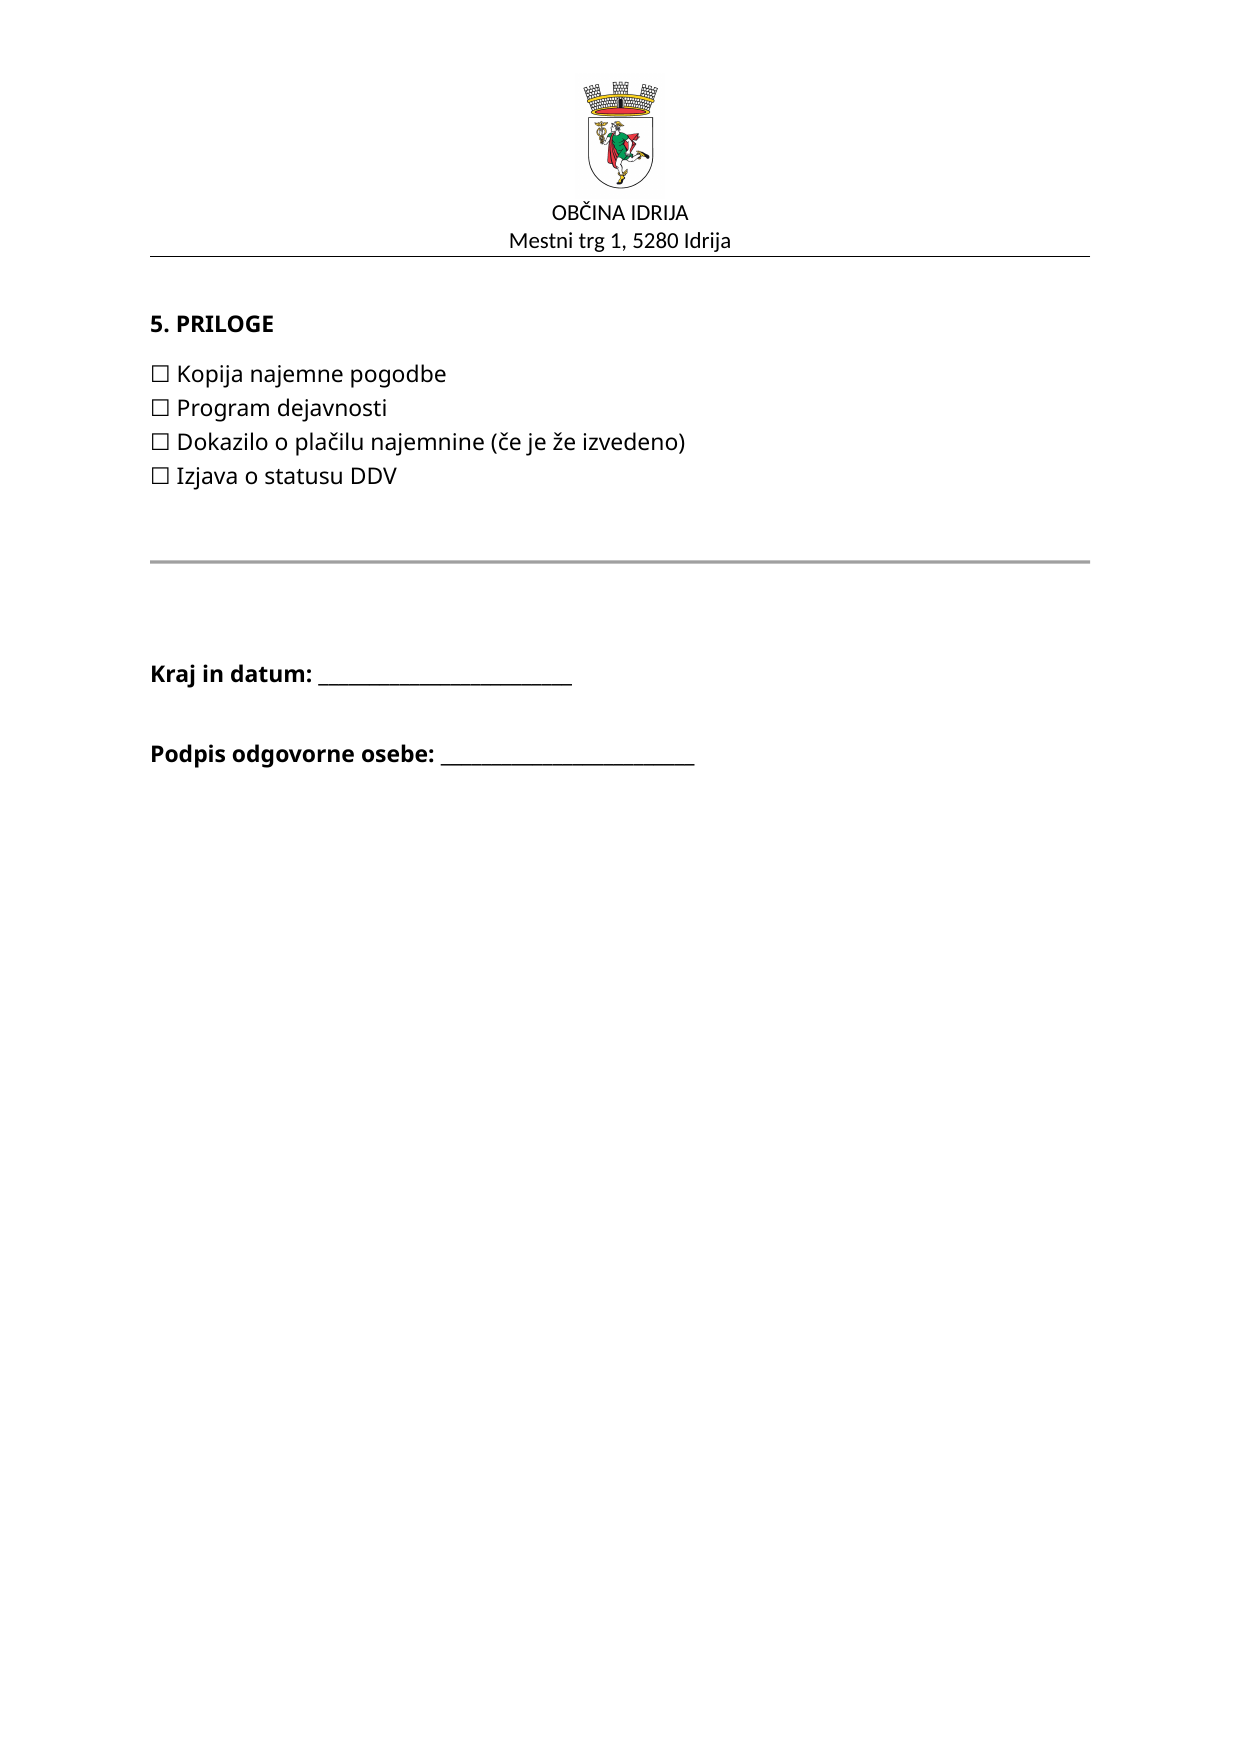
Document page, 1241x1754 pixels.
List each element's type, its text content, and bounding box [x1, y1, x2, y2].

picture [574, 73, 666, 199]
text Podpis odgovorne osebe: _________________________ [150, 738, 1090, 769]
text 5. PRILOGE [150, 308, 1090, 339]
text Kraj in datum: _________________________ [150, 658, 1090, 719]
text ☐ Kopija najemne pogodbe ☐ Program dejavnosti ☐ Dokazilo o plačilu najemnine (če je že izvedeno) ☐ Izjava o statusu DDV [150, 358, 1090, 491]
